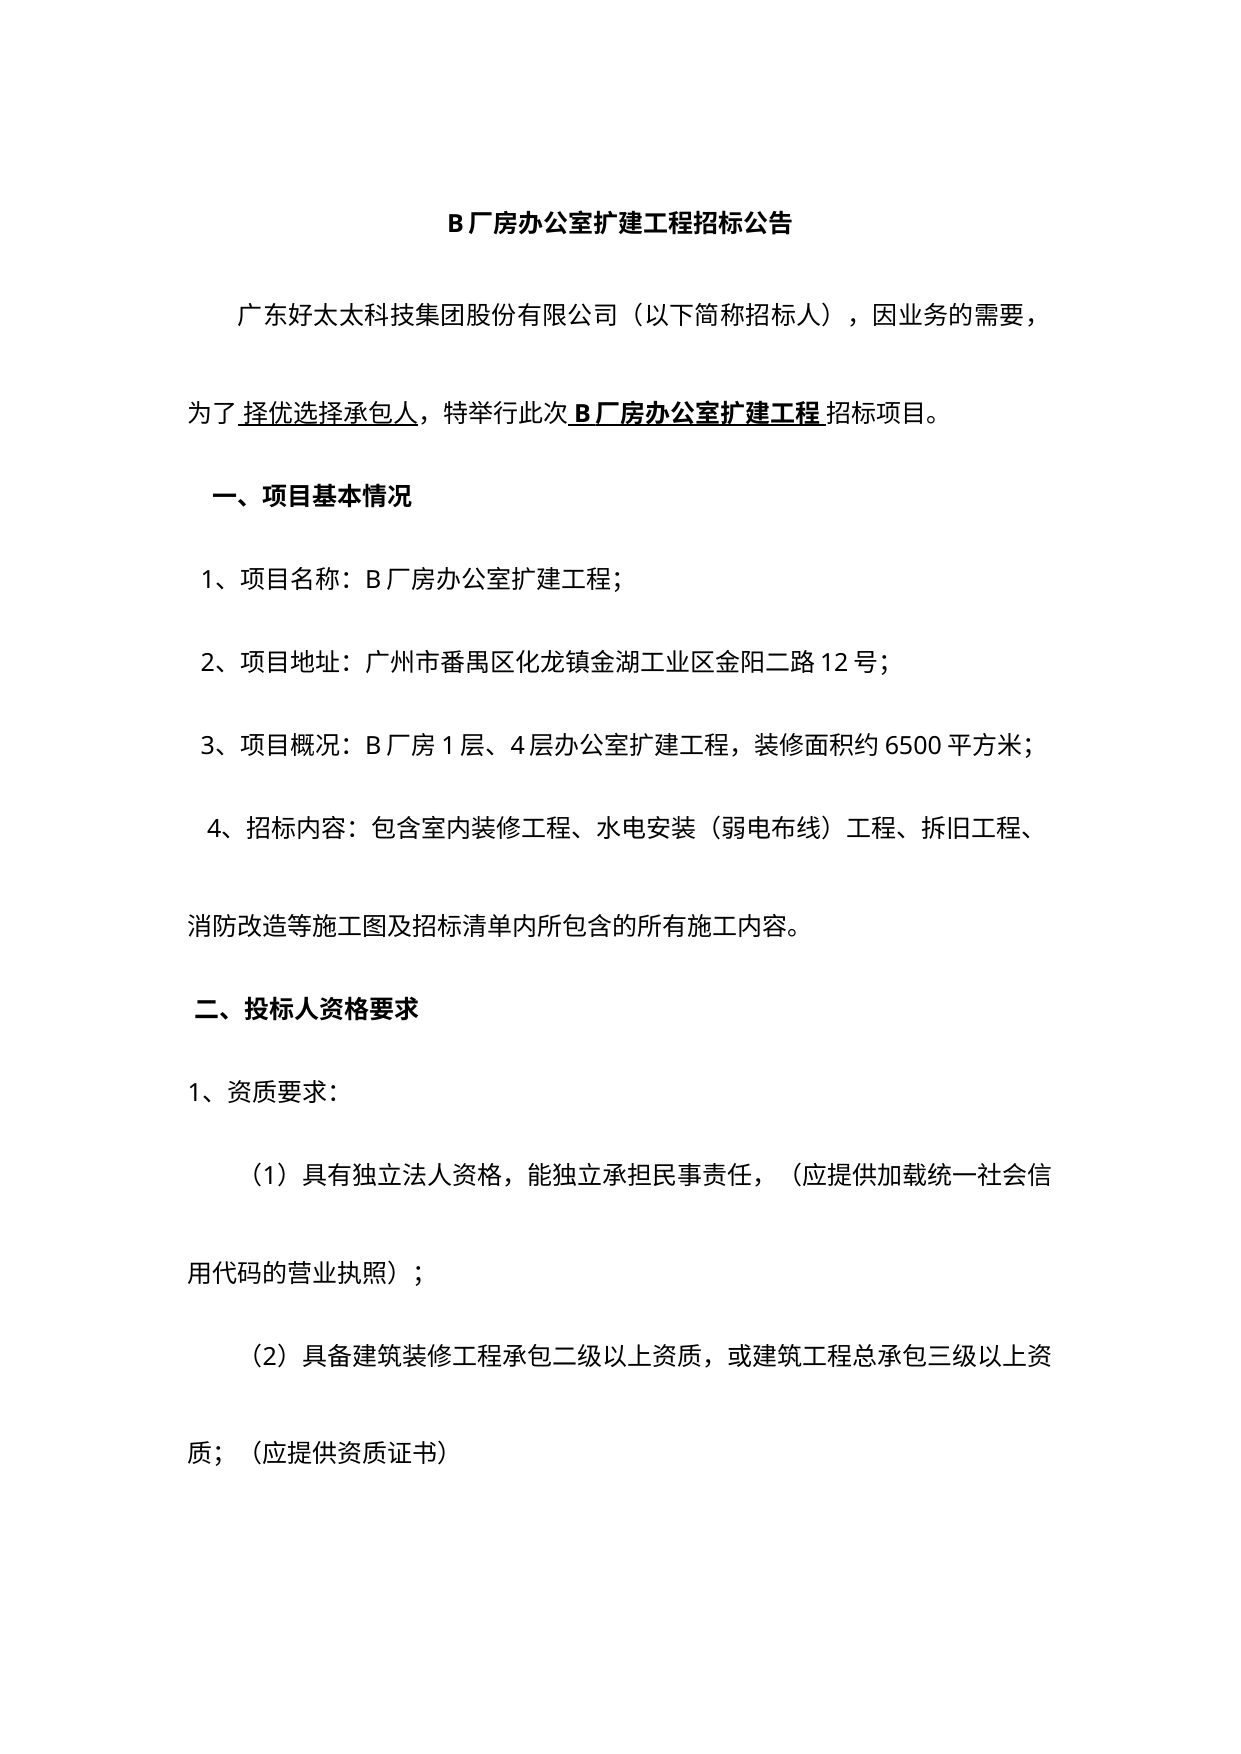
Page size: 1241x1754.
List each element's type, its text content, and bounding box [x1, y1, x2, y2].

text 二、投标人资格要求 [187, 975, 1053, 1040]
text 一、项目基本情况 [187, 462, 1053, 527]
text 4、招标内容：包含室内装修工程、水电安装（弱电布线）工程、拆旧工程、消防改造等施工图及招标清单内所包含的所有施工内容。 [187, 794, 1053, 957]
text 1、项目名称：B厂房办公室扩建工程； [187, 545, 1053, 610]
text 1、资质要求： [187, 1058, 1053, 1123]
text 广东好太太科技集团股份有限公司（以下简称招标人），因业务的需要，为了 择优选择承包人，特举行此次 B厂房办公室扩建工程 招标项目。 [187, 281, 1053, 444]
text 2、项目地址：广州市番禺区化龙镇金湖工业区金阳二路12号； [187, 628, 1053, 693]
text （2）具备建筑装修工程承包二级以上资质，或建筑工程总承包三级以上资质；（应提供资质证书） [187, 1322, 1053, 1484]
text （1）具有独立法人资格，能独立承担民事责任，（应提供加载统一社会信用代码的营业执照）； [187, 1141, 1053, 1304]
subtitle B厂房办公室扩建工程招标公告 [187, 189, 1053, 254]
text 3、项目概况：B厂房1层、4层办公室扩建工程，装修面积约6500平方米； [187, 711, 1053, 776]
